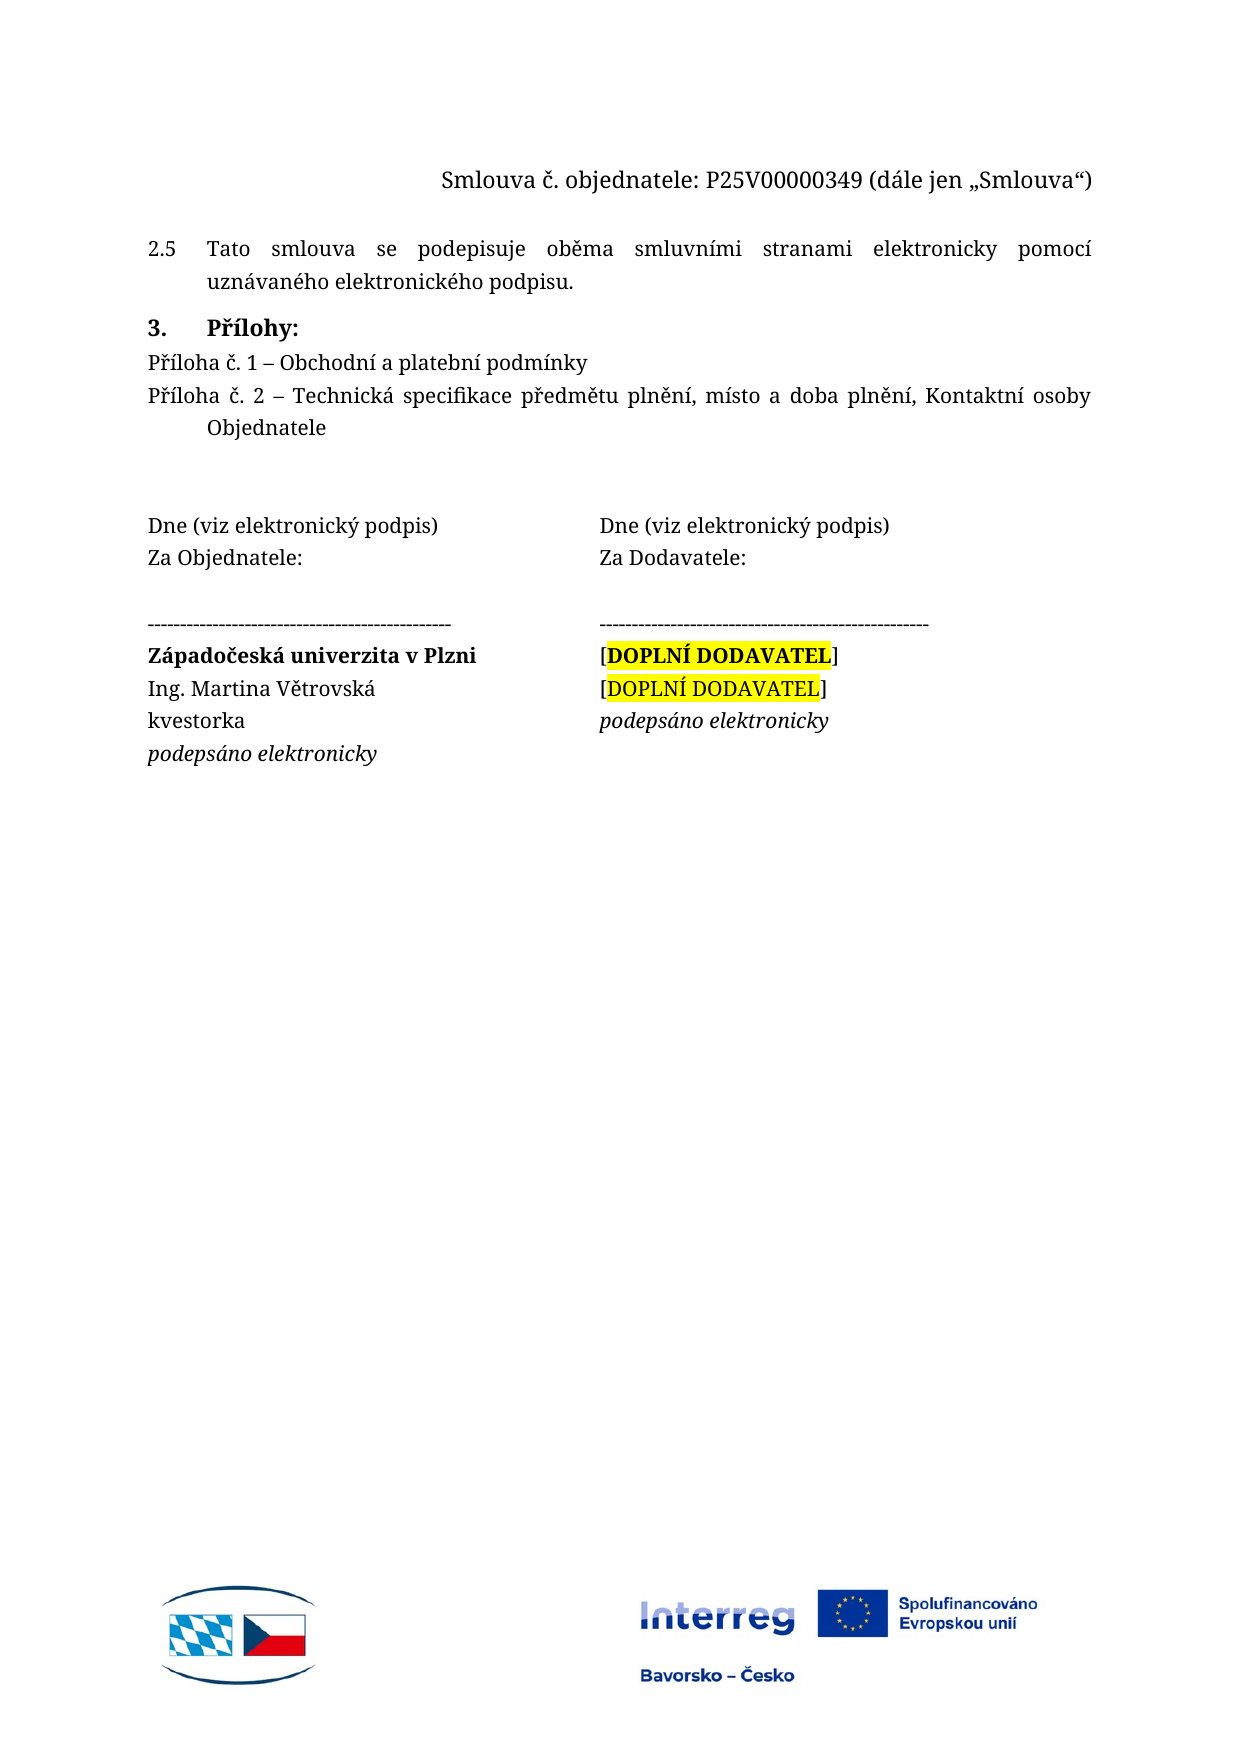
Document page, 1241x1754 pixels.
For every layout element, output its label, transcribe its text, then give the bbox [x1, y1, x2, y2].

text Příloha č. 2 – Technická specifikace předmětu plnění, místo a doba plnění, Kontaktní osoby Objednatele [148, 381, 1093, 442]
list Přílohy: [148, 312, 1093, 343]
table_header Dne (viz elektronický podpis) Za Dodavatele: --------------------------------------------------- [DOPLNÍ DODAVATEL] [DOPLNÍ DODAVATEL] podepsáno elektronicky [588, 511, 1040, 771]
picture [147, 1556, 1093, 1726]
text Příloha č. 1 – Obchodní a platební podmínky [148, 348, 1093, 377]
list Tato smlouva se podepisuje oběma smluvními stranami elektronicky pomocí uznávaného elektronického podpisu. [148, 234, 1093, 296]
table_header Dne (viz elektronický podpis) Za Objednatele: ----------------------------------------------- Západočeská univerzita v Plzni Ing. Martina Větrovská kvestorka podepsáno elektronicky [136, 511, 588, 771]
